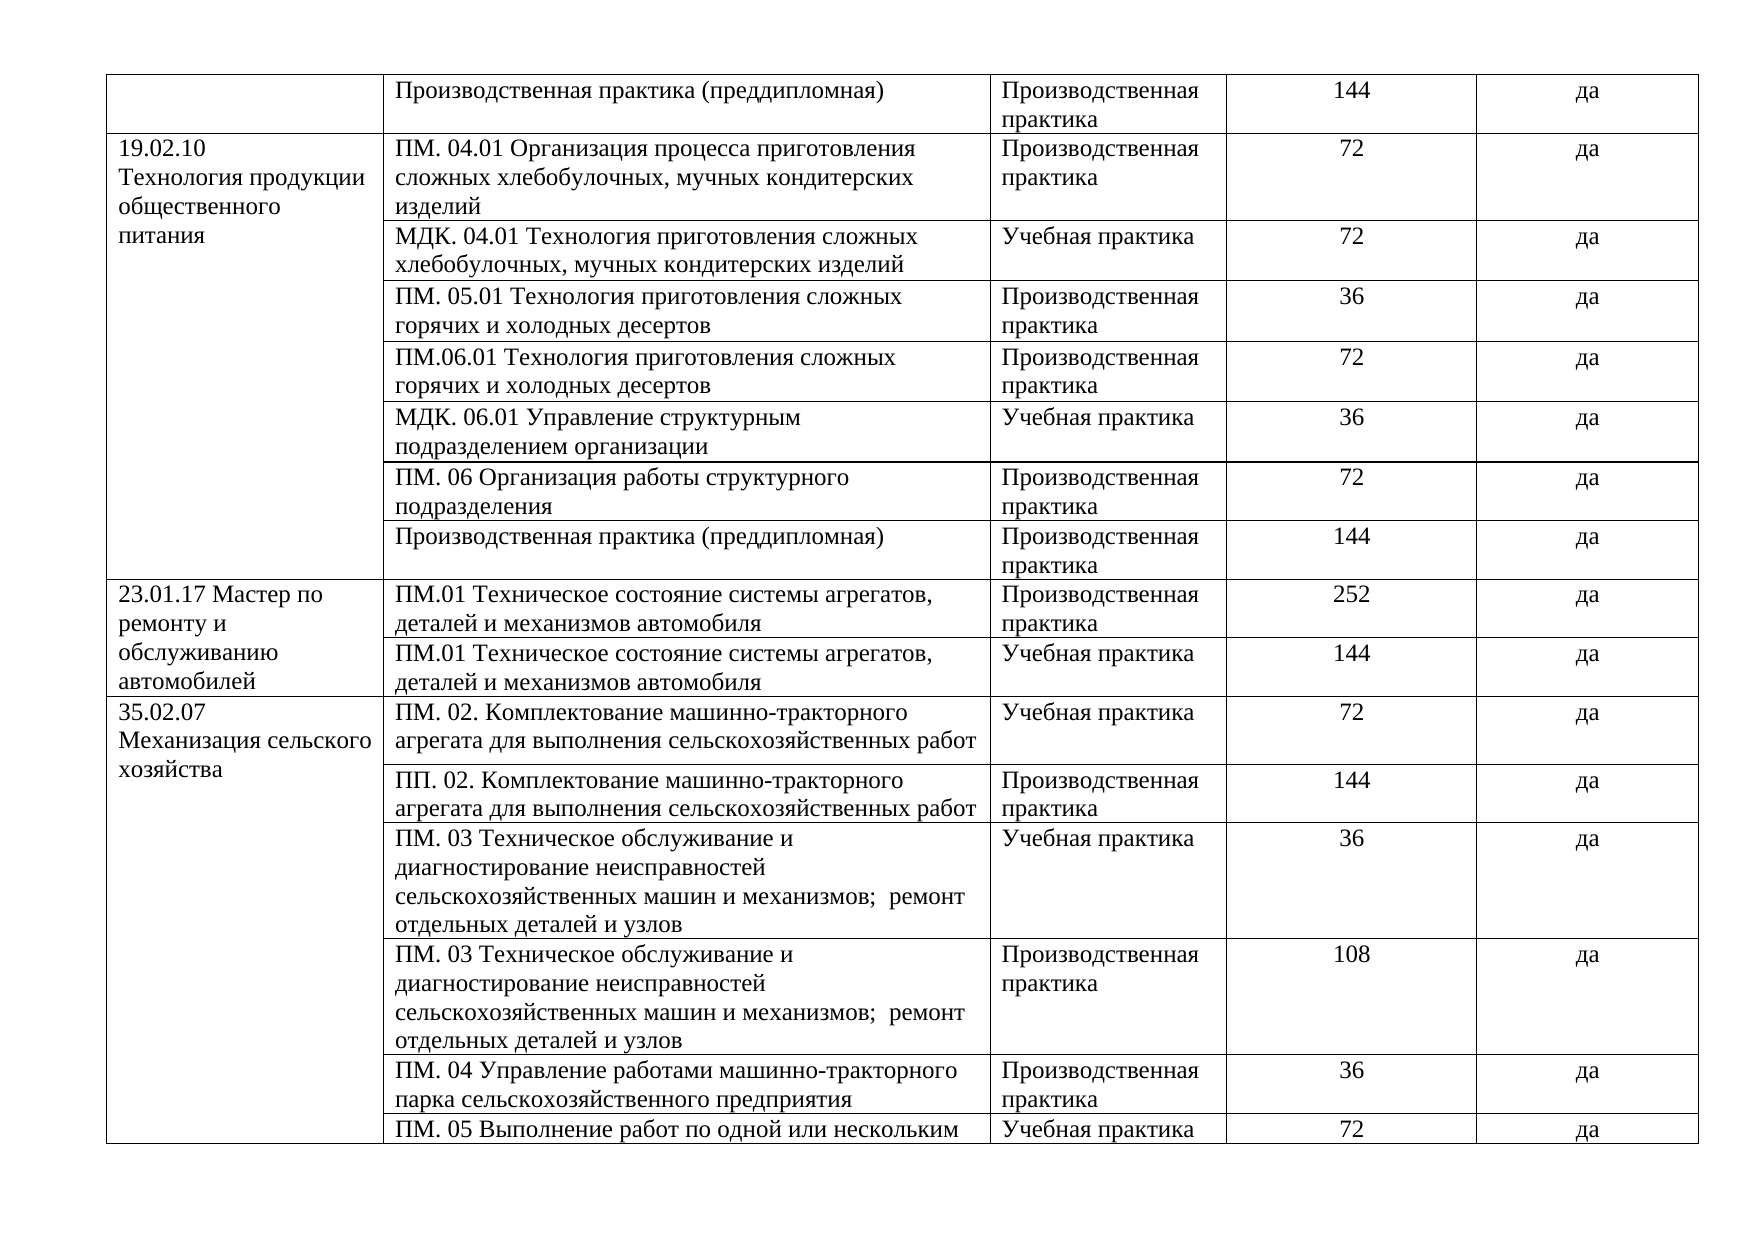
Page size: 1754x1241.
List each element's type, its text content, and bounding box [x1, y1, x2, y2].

table_cell да [1477, 1055, 1698, 1113]
table_cell да [1477, 765, 1698, 822]
table_cell Производственная практика [991, 281, 1226, 341]
table_cell 144 [1227, 765, 1476, 822]
table_cell ПМ.06.01 Технология приготовления сложных горячих и холодных десертов [384, 342, 990, 401]
table_cell Учебная практика [991, 1114, 1226, 1143]
table_cell Производственная практика [991, 939, 1226, 1054]
table_cell Учебная практика [991, 221, 1226, 280]
table_cell Производственная практика [991, 521, 1226, 578]
table_cell да [1477, 939, 1698, 1054]
table_cell да [1477, 638, 1698, 696]
table_cell Учебная практика [991, 402, 1226, 461]
table_cell Учебная практика [991, 697, 1226, 764]
table_cell 19.02.10 Технология продукции общественного питания [107, 134, 383, 578]
table_cell ПМ. 03 Техническое обслуживание и диагностирование неисправностей сельскохозяйственных машин и механизмов; ремонт отдельных деталей и узлов [384, 823, 990, 938]
table_cell МДК. 06.01 Управление структурным подразделением организации [384, 402, 990, 461]
table_cell 36 [1227, 823, 1476, 938]
table_cell 72 [1227, 463, 1476, 520]
table_cell 23.01.17 Мастер по ремонту и обслуживанию автомобилей [107, 580, 383, 696]
table_cell да [1477, 281, 1698, 341]
table_cell Производственная практика [991, 1055, 1226, 1113]
table_cell Производственная практика [991, 342, 1226, 401]
table_cell 35.02.07 Механизация сельского хозяйства [107, 697, 383, 1143]
table_cell 72 [1227, 342, 1476, 401]
table_cell Производственная практика (преддипломная) [384, 521, 990, 578]
table_cell 72 [1227, 1114, 1476, 1143]
table_cell Учебная практика [991, 638, 1226, 696]
table_cell ПМ. 03 Техническое обслуживание и диагностирование неисправностей сельскохозяйственных машин и механизмов; ремонт отдельных деталей и узлов [384, 939, 990, 1054]
table_cell 72 [1227, 134, 1476, 220]
table_cell Учебная практика [991, 823, 1226, 938]
table_cell ПМ. 04.01 Организация процесса приготовления сложных хлебобулочных, мучных кондитерских изделий [384, 134, 990, 220]
table_cell 252 [1227, 580, 1476, 637]
table_cell 36 [1227, 402, 1476, 461]
table_cell 144 [1227, 75, 1476, 132]
table_cell ПМ.01 Техническое состояние системы агрегатов, деталей и механизмов автомобиля [384, 580, 990, 637]
table_cell да [1477, 580, 1698, 637]
table_cell Производственная практика [991, 75, 1226, 132]
table_cell Производственная практика [991, 134, 1226, 220]
table_cell да [1477, 75, 1698, 132]
table_cell 36 [1227, 1055, 1476, 1113]
table_cell ПМ. 06 Организация работы структурного подразделения [384, 463, 990, 520]
table_cell да [1477, 402, 1698, 461]
table_cell 144 [1227, 521, 1476, 578]
table_cell 72 [1227, 697, 1476, 764]
table_cell МДК. 04.01 Технология приготовления сложных хлебобулочных, мучных кондитерских изделий [384, 221, 990, 280]
table_cell да [1477, 342, 1698, 401]
table_cell 72 [1227, 221, 1476, 280]
table_cell да [1477, 697, 1698, 764]
table_cell да [1477, 463, 1698, 520]
table_cell 144 [1227, 638, 1476, 696]
table_cell ПМ. 04 Управление работами машинно-тракторного парка сельскохозяйственного предприятия [384, 1055, 990, 1113]
table_cell ПМ.01 Техническое состояние системы агрегатов, деталей и механизмов автомобиля [384, 638, 990, 696]
table_cell ПМ. 02. Комплектование машинно-тракторного агрегата для выполнения сельскохозяйственных работ [384, 697, 990, 764]
table_cell 36 [1227, 281, 1476, 341]
table_cell да [1477, 521, 1698, 578]
table_cell Производственная практика [991, 463, 1226, 520]
table_cell 108 [1227, 939, 1476, 1054]
table_cell да [1477, 1114, 1698, 1143]
table_cell ПП. 02. Комплектование машинно-тракторного агрегата для выполнения сельскохозяйственных работ [384, 765, 990, 822]
table_cell да [1477, 823, 1698, 938]
table_cell Производственная практика (преддипломная) [384, 75, 990, 132]
table_cell Производственная практика [991, 580, 1226, 637]
table_cell Производственная практика [991, 765, 1226, 822]
table_cell да [1477, 221, 1698, 280]
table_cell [384, 1114, 990, 1143]
table_cell ПМ. 05.01 Технология приготовления сложных горячих и холодных десертов [384, 281, 990, 341]
table_cell да [1477, 134, 1698, 220]
